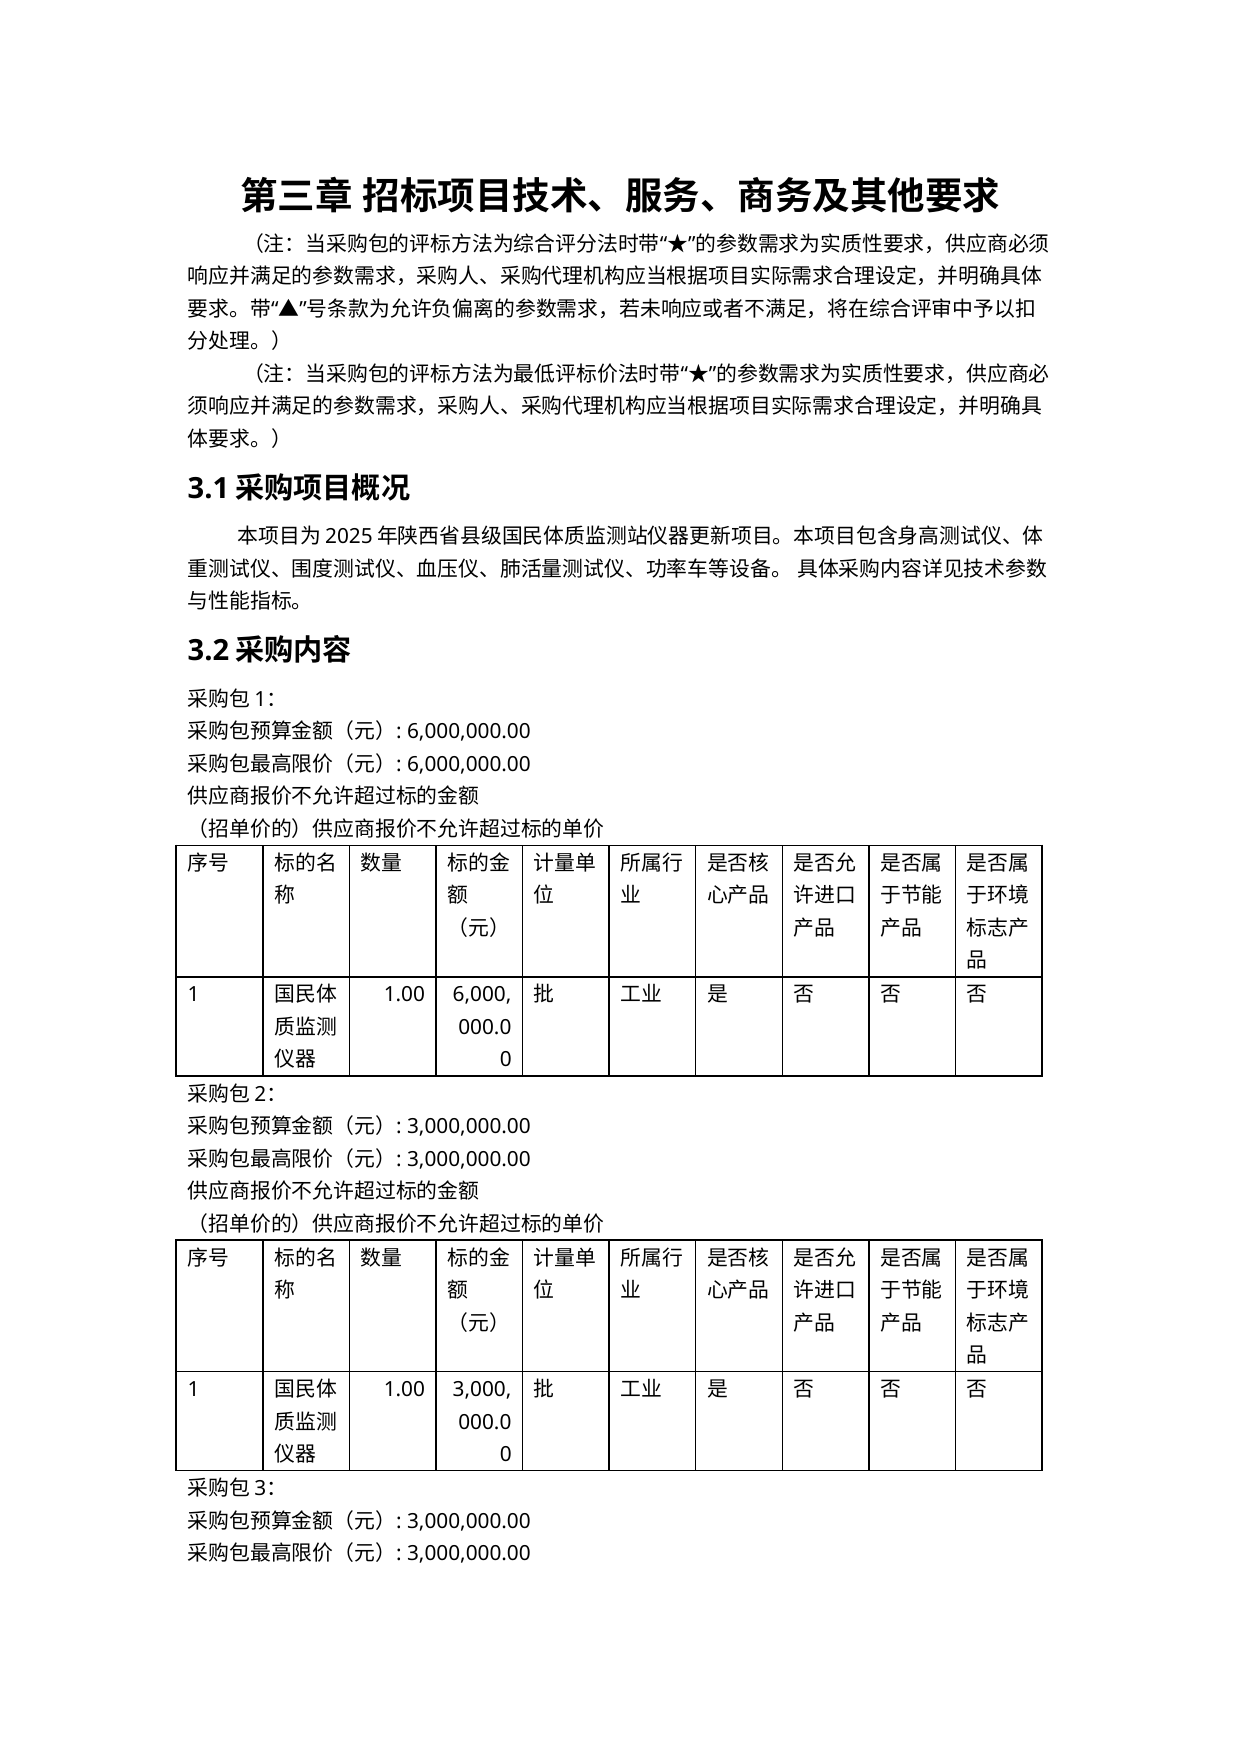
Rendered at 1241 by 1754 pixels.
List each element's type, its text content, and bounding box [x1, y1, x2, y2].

text 供应商报价不允许超过标的金额 [187, 1174, 1053, 1207]
table_header 标的金额 （元） [437, 1241, 522, 1371]
table_cell 否 [956, 1372, 1041, 1470]
table_header 是否允许进口产品 [783, 1241, 868, 1371]
text 采购包预算金额（元）: 3,000,000.00 [187, 1504, 1053, 1536]
table_header 序号 [177, 846, 262, 976]
text （注：当采购包的评标方法为最低评标价法时带“★”的参数需求为实质性要求，供应商必须响应并满足的参数需求，采购人、采购代理机构应当根据项目实际需求合理设定，并明确具体要求。） [187, 357, 1053, 454]
table_cell 国民体质监测仪器 [264, 978, 349, 1075]
text （招单价的）供应商报价不允许超过标的单价 [187, 812, 1053, 844]
text 3.2采购内容 [187, 617, 1053, 682]
table_header 数量 [350, 846, 435, 976]
table_cell 是 [696, 1372, 782, 1470]
table_cell 否 [783, 978, 868, 1075]
text 采购包最高限价（元）: 3,000,000.00 [187, 1536, 1053, 1569]
text 采购包预算金额（元）: 3,000,000.00 [187, 1109, 1053, 1142]
text 供应商报价不允许超过标的金额 [187, 779, 1053, 812]
table_header 是否核心产品 [696, 846, 782, 976]
table_cell 1.00 [350, 978, 435, 1075]
text 采购包预算金额（元）: 6,000,000.00 [187, 714, 1053, 747]
text 采购包最高限价（元）: 6,000,000.00 [187, 747, 1053, 779]
table_header 标的名称 [264, 1241, 349, 1371]
table_cell 1 [177, 1372, 262, 1470]
table_cell 6,000,000.00 [437, 978, 522, 1075]
table_header 计量单位 [523, 1241, 608, 1371]
table_cell 批 [523, 978, 608, 1075]
text （注：当采购包的评标方法为综合评分法时带“★”的参数需求为实质性要求，供应商必须响应并满足的参数需求，采购人、采购代理机构应当根据项目实际需求合理设定，并明确具体要求。带“▲”号条款为允许负偏离的参数需求，若未响应或者不满足，将在综合评审中予以扣分处理。） [187, 227, 1053, 357]
table_header 是否属于节能产品 [870, 846, 955, 976]
table_cell 批 [523, 1372, 608, 1470]
table_cell 是 [696, 978, 782, 1075]
table_header 数量 [350, 1241, 435, 1371]
text 3.1采购项目概况 [187, 454, 1053, 519]
table_header 是否属于环境标志产品 [956, 846, 1041, 976]
table_header 序号 [177, 1241, 262, 1371]
text 采购包3： [187, 1471, 1053, 1504]
table_cell 否 [956, 978, 1041, 1075]
table_cell 工业 [610, 1372, 695, 1470]
text （招单价的）供应商报价不允许超过标的单价 [187, 1207, 1053, 1239]
table_header 是否属于节能产品 [870, 1241, 955, 1371]
table_header 标的名称 [264, 846, 349, 976]
table_header 是否属于环境标志产品 [956, 1241, 1041, 1371]
table_cell 1 [177, 978, 262, 1075]
text 本项目为2025年陕西省县级国民体质监测站仪器更新项目。本项目包含身高测试仪、体重测试仪、围度测试仪、血压仪、肺活量测试仪、功率车等设备。 具体采购内容详见技术参数与性能指标。 [187, 519, 1053, 617]
table_cell 否 [870, 1372, 955, 1470]
table_cell 工业 [610, 978, 695, 1075]
table_cell 3,000,000.00 [437, 1372, 522, 1470]
table_header 计量单位 [523, 846, 608, 976]
text 采购包最高限价（元）: 3,000,000.00 [187, 1142, 1053, 1174]
table_header 是否允许进口产品 [783, 846, 868, 976]
text 采购包2： [187, 1077, 1053, 1109]
table_header 所属行业 [610, 846, 695, 976]
table_cell 否 [783, 1372, 868, 1470]
table_header 标的金额 （元） [437, 846, 522, 976]
text 采购包1： [187, 682, 1053, 714]
table_header 所属行业 [610, 1241, 695, 1371]
table_cell 否 [870, 978, 955, 1075]
table_cell 国民体质监测仪器 [264, 1372, 349, 1470]
table_cell 1.00 [350, 1372, 435, 1470]
table_header 是否核心产品 [696, 1241, 782, 1371]
text 第三章 招标项目技术、服务、商务及其他要求 [187, 162, 1053, 227]
